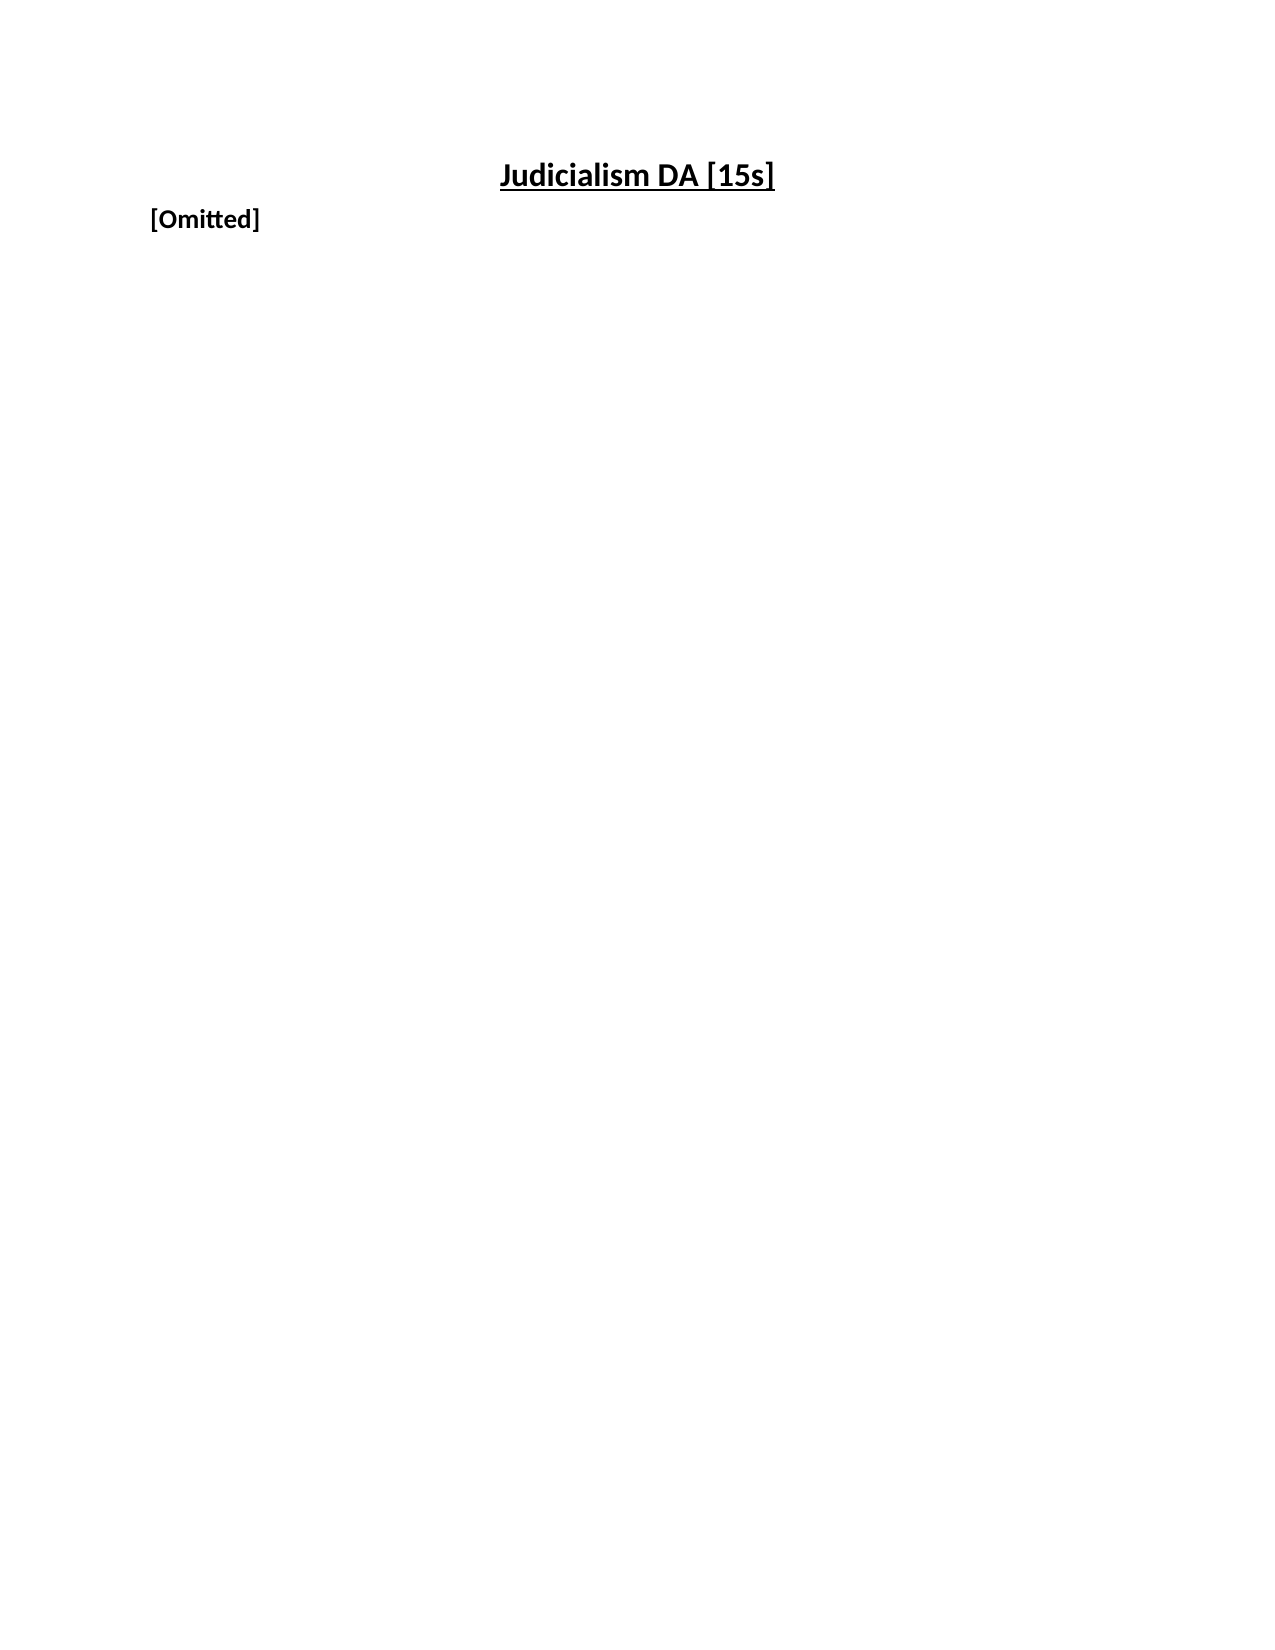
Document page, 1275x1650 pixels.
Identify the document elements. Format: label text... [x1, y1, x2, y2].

subtitle [Omitted] [150, 202, 1125, 235]
subtitle Judicialism DA [15s] [150, 154, 1125, 195]
